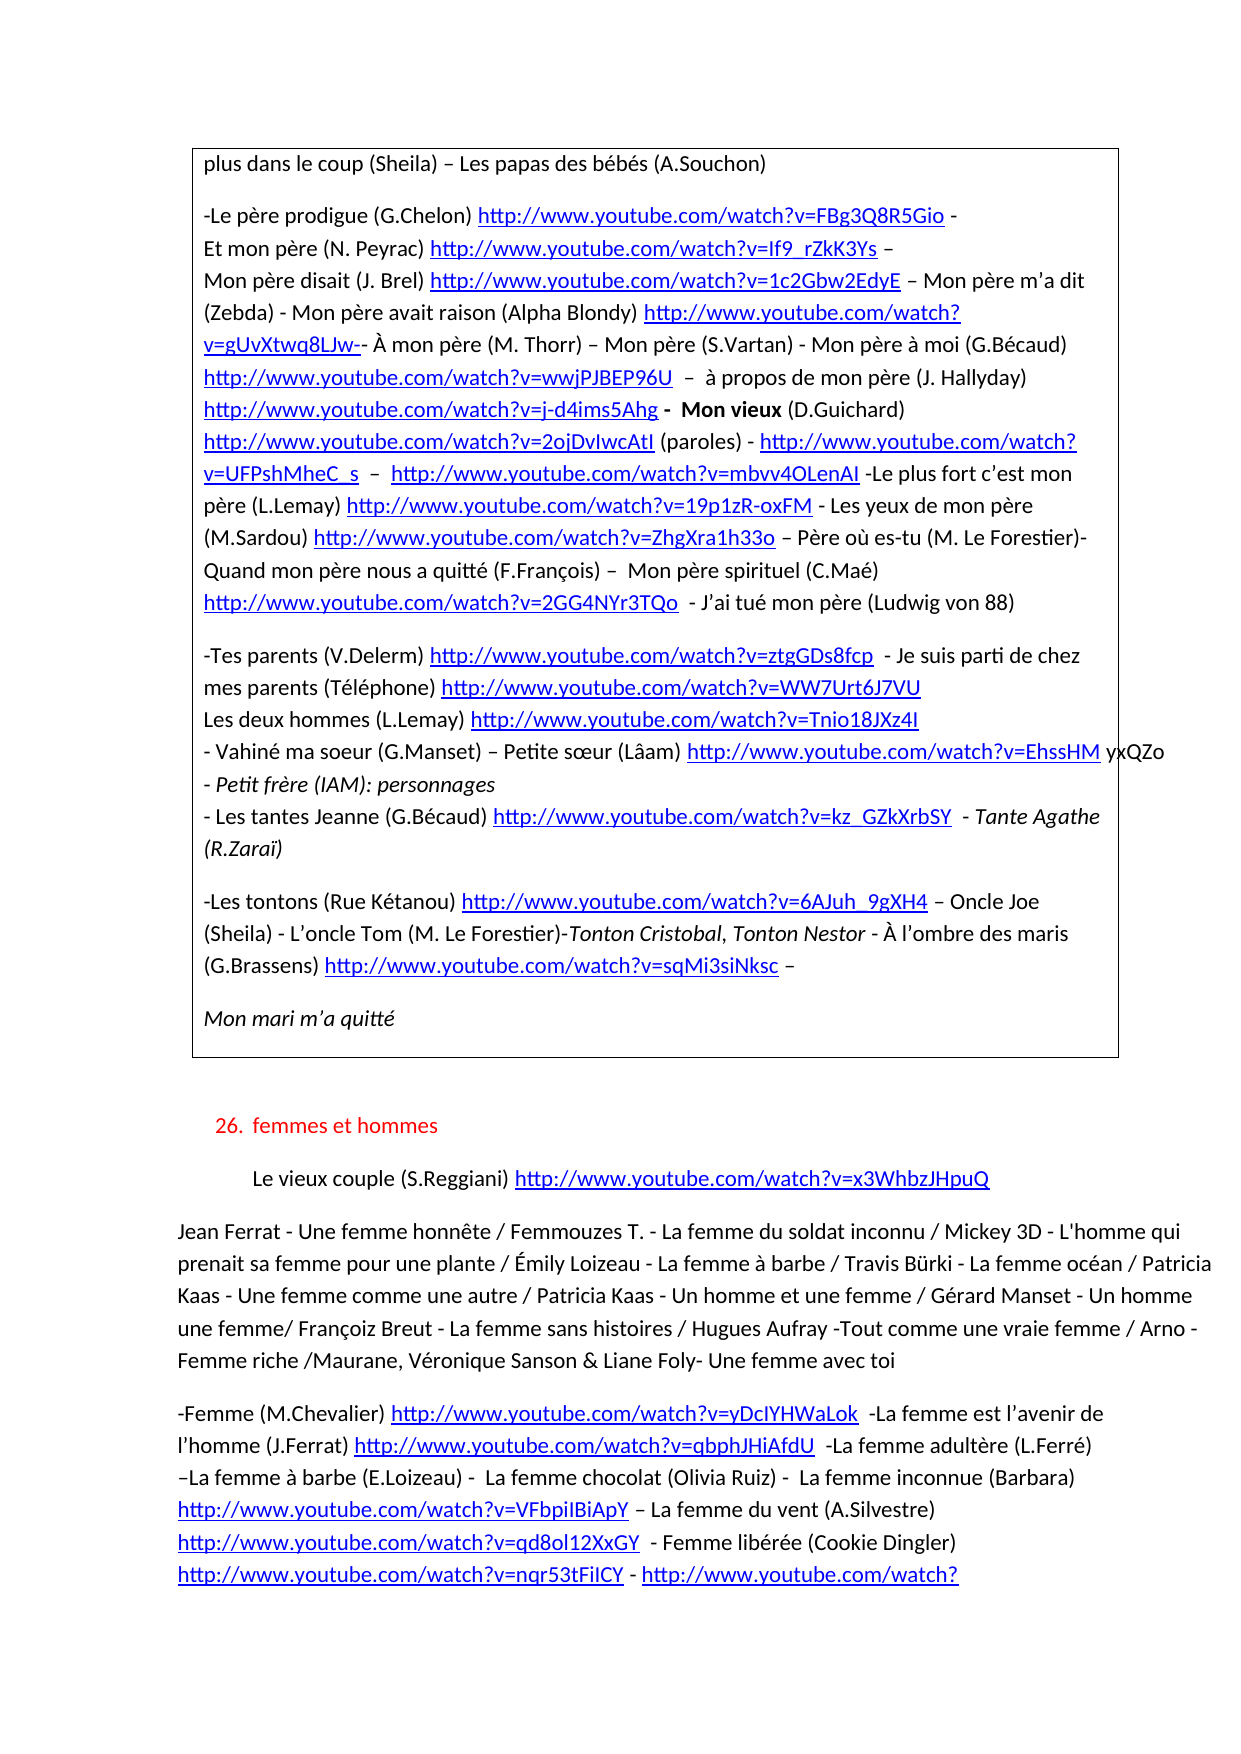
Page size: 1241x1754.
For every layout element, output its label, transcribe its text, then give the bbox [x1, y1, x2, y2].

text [177, 1399, 1107, 1588]
text Le vieux couple (S.Reggiani) http://www.youtube.com/watch?v=x3WhbzJHpuQ [252, 1164, 1226, 1192]
list femmes et hommes [215, 1111, 1226, 1139]
text Jean Ferrat - Une femme honnête / Femmouzes T. - La femme du soldat inconnu / Mickey 3D - L'homme qui prenait sa femme pour une plante / Émily Loizeau - La femme à barbe / Travis Bürki - La femme océan / Patricia Kaas - Une femme comme une autre / Patricia Kaas - Un homme et une femme / Gérard Manset - Un homme une femme/ Françoiz Breut - La femme sans histoires / Hugues Aufray -Tout comme une vraie femme / Arno - Femme riche /Maurane, Véronique Sanson & Liane Foly- Une femme avec toi [177, 1217, 1226, 1374]
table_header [193, 149, 1118, 1057]
